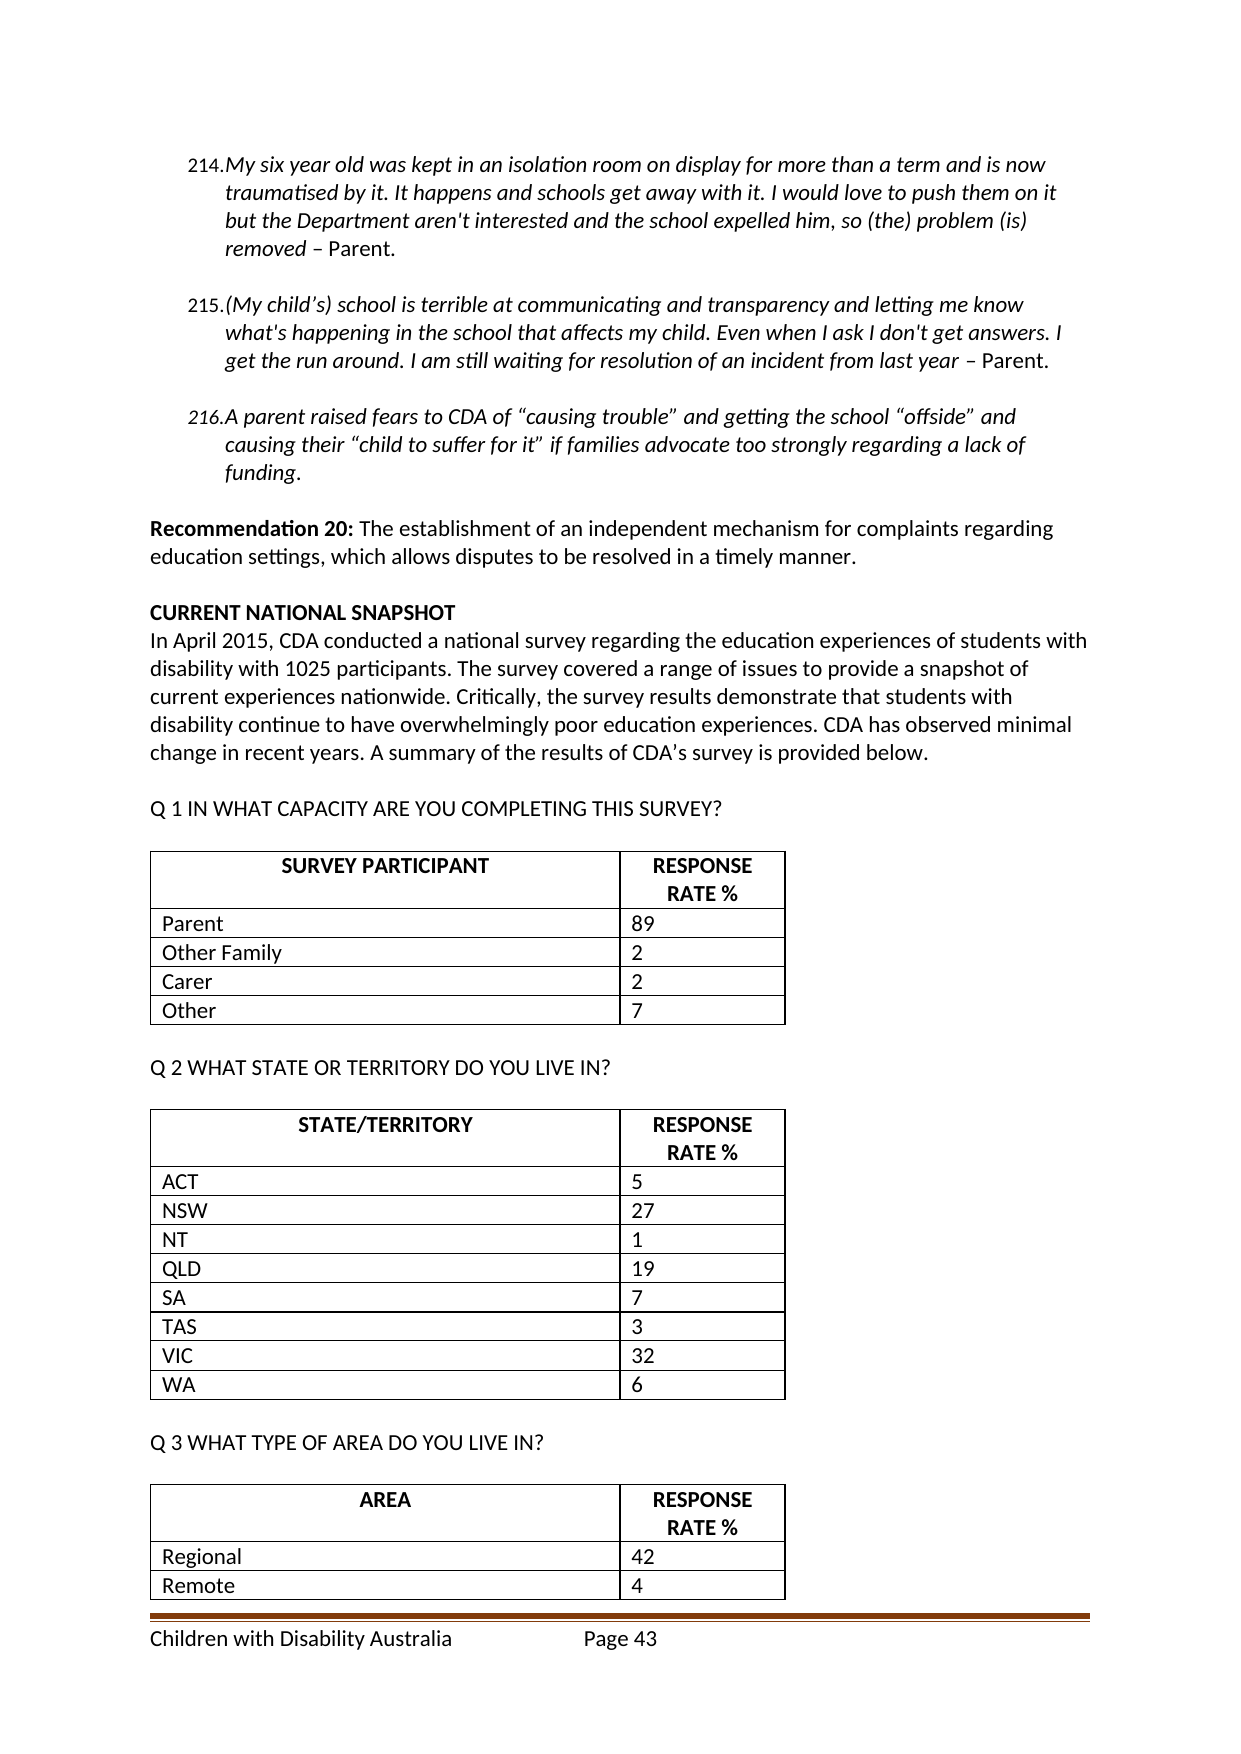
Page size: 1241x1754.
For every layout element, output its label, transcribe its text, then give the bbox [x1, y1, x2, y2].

table_cell VIC [151, 1341, 619, 1369]
table_cell NSW [151, 1196, 619, 1224]
table_cell Other [151, 996, 619, 1024]
table_cell 19 [621, 1254, 784, 1282]
table_cell 27 [621, 1196, 784, 1224]
table_cell SA [151, 1283, 619, 1311]
table_cell 42 [621, 1542, 784, 1570]
table_cell 2 [621, 938, 784, 966]
table_cell WA [151, 1371, 619, 1398]
table_cell TAS [151, 1313, 619, 1340]
table_cell 5 [621, 1167, 784, 1195]
list Q 2 What State or Territory do you live in? [150, 1053, 1090, 1081]
table_cell Other Family [151, 938, 619, 966]
list Q 1 In what capacity are you completing this survey? [150, 794, 1090, 822]
table_cell Remote [151, 1571, 619, 1599]
table_cell 7 [621, 996, 784, 1024]
table_cell NT [151, 1225, 619, 1253]
table_cell 1 [621, 1225, 784, 1253]
table_cell 2 [621, 967, 784, 995]
table_cell 4 [621, 1571, 784, 1599]
table_header RESPONSE RATE % [621, 852, 784, 908]
table_header RESPONSE RATE % [621, 1110, 784, 1166]
list My six year old was kept in an isolation room on display for more than a term and is now traumatised by it. It happens and schools get away with it. I would love to push them on it but the Department aren't interested and the school expelled him, so (the) problem (is) removed – Parent. [187, 150, 1090, 262]
text In April 2015, CDA conducted a national survey regarding the education experiences of students with disability with 1025 participants. The survey covered a range of issues to provide a snapshot of current experiences nationwide. Critically, the survey results demonstrate that students with disability continue to have overwhelmingly poor education experiences. CDA has observed minimal change in recent years. A summary of the results of CDA’s survey is provided below. [150, 626, 1090, 766]
table_header SURVEY PARTICIPANT [151, 852, 619, 908]
table_header STATE/TERRITORY [151, 1110, 619, 1166]
table_cell 6 [621, 1371, 784, 1398]
list Q 3 What type of area do you live in? [150, 1428, 1090, 1456]
table_cell 32 [621, 1341, 784, 1369]
table_cell QLD [151, 1254, 619, 1282]
table_cell Carer [151, 967, 619, 995]
text CURRENT NATIONAL SNAPSHOT [150, 598, 1090, 626]
table_cell 89 [621, 909, 784, 937]
table_cell 7 [621, 1283, 784, 1311]
table_cell 3 [621, 1313, 784, 1340]
list (My child’s) school is terrible at communicating and transparency and letting me know what's happening in the school that affects my child. Even when I ask I don't get answers. I get the run around. I am still waiting for resolution of an incident from last year – Parent. [187, 290, 1090, 374]
table_cell Parent [151, 909, 619, 937]
text Recommendation 20: The establishment of an independent mechanism for complaints regarding education settings, which allows disputes to be resolved in a timely manner. [150, 514, 1090, 570]
list A parent raised fears to CDA of “causing trouble” and getting the school “offside” and causing their “child to suffer for it” if families advocate too strongly regarding a lack of funding. [187, 402, 1090, 486]
table_header RESPONSE RATE % [621, 1485, 784, 1541]
table_header AREA [151, 1485, 619, 1541]
table_cell Regional [151, 1542, 619, 1570]
table_cell ACT [151, 1167, 619, 1195]
